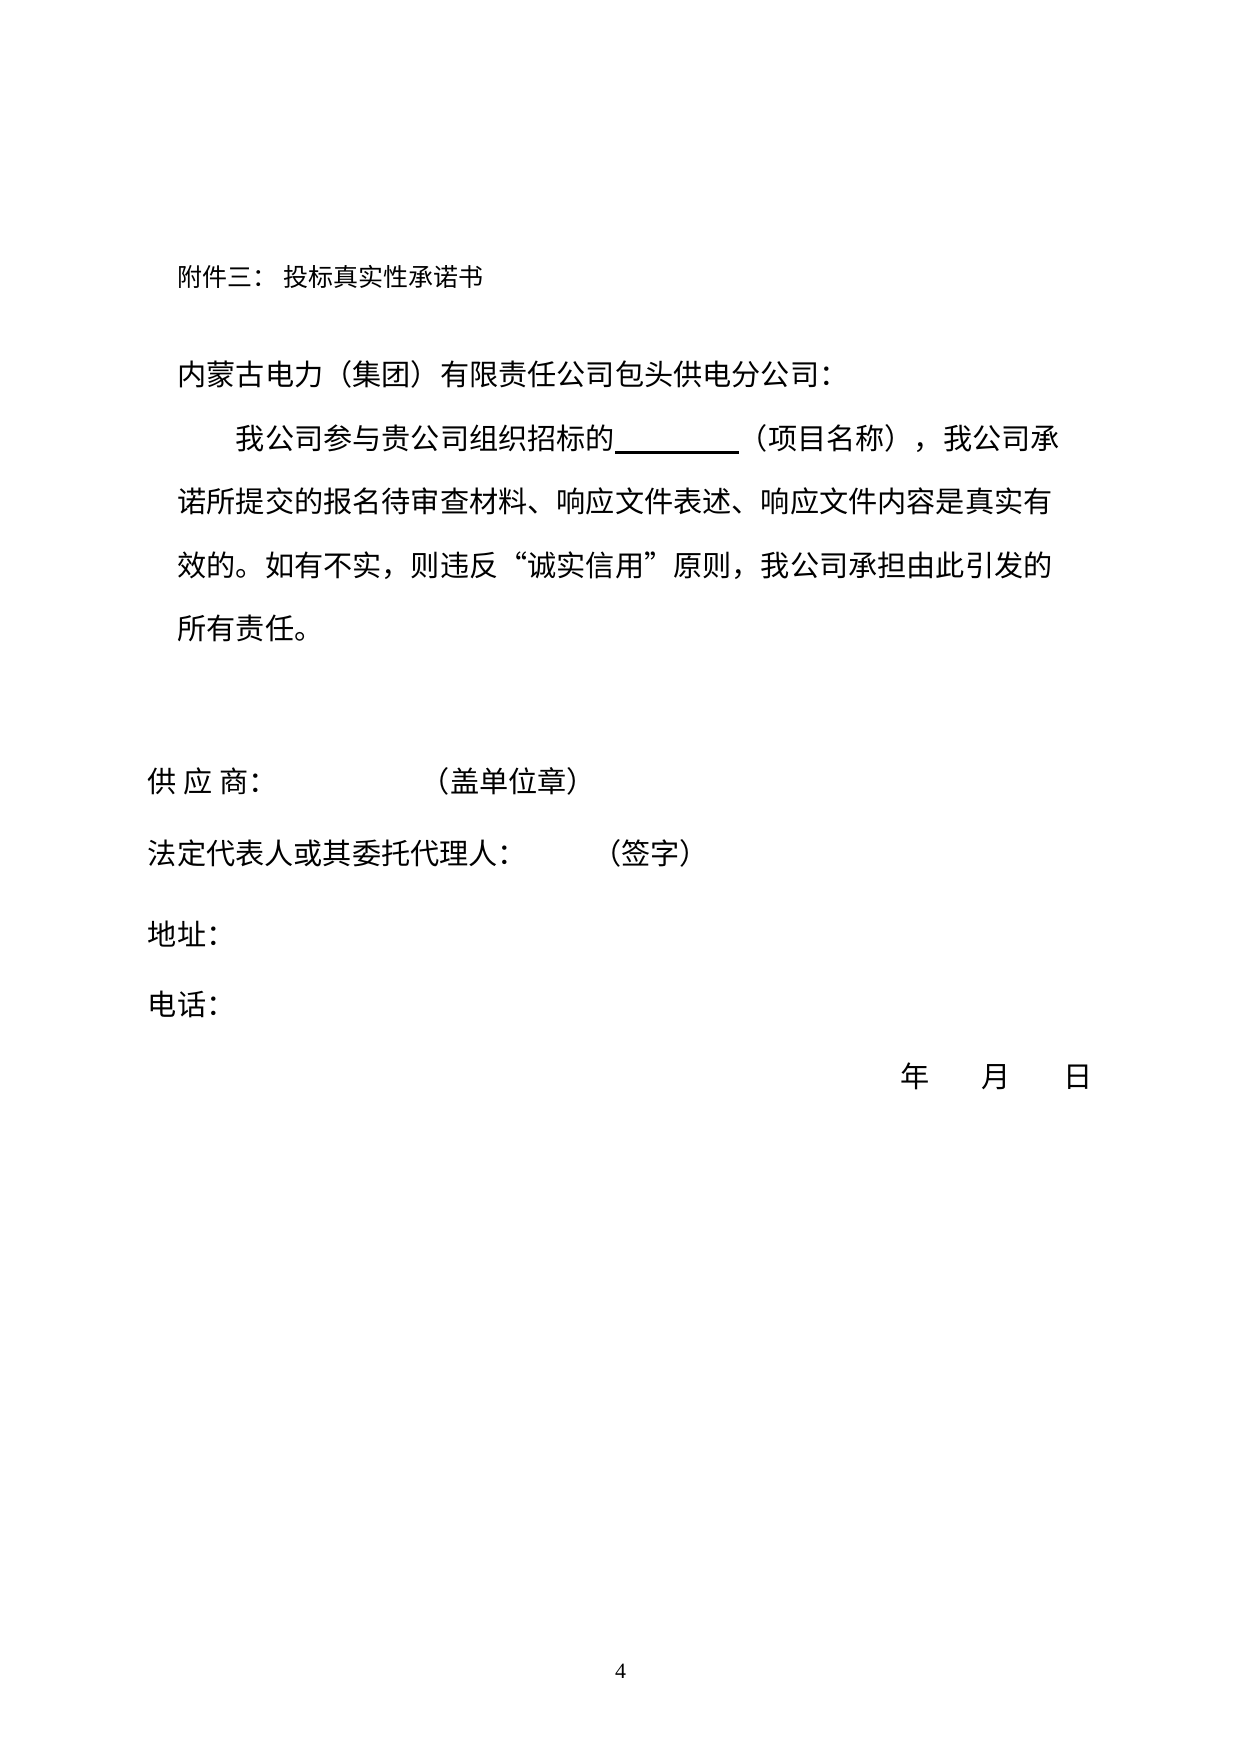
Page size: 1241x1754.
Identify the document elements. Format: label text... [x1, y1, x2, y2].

table_cell 地址： [136, 912, 1104, 981]
text 内蒙古电力（集团）有限责任公司包头供电分公司： [177, 352, 1063, 394]
table_header 供 应 商： （盖单位章） [136, 758, 1104, 831]
table_cell 电话： [136, 981, 1104, 1054]
table_cell 法定代表人或其委托代理人： （签字） [136, 831, 1104, 912]
table_cell 年 月 日 [136, 1054, 1104, 1125]
text 我公司参与贵公司组织招标的 （项目名称），我公司承诺所提交的报名待审查材料、响应文件表述、响应文件内容是真实有效的。如有不实，则违反“诚实信用”原则，我公司承担由此引发的所有责任。 [177, 415, 1063, 648]
text 附件三： 投标真实性承诺书 [177, 258, 1063, 294]
